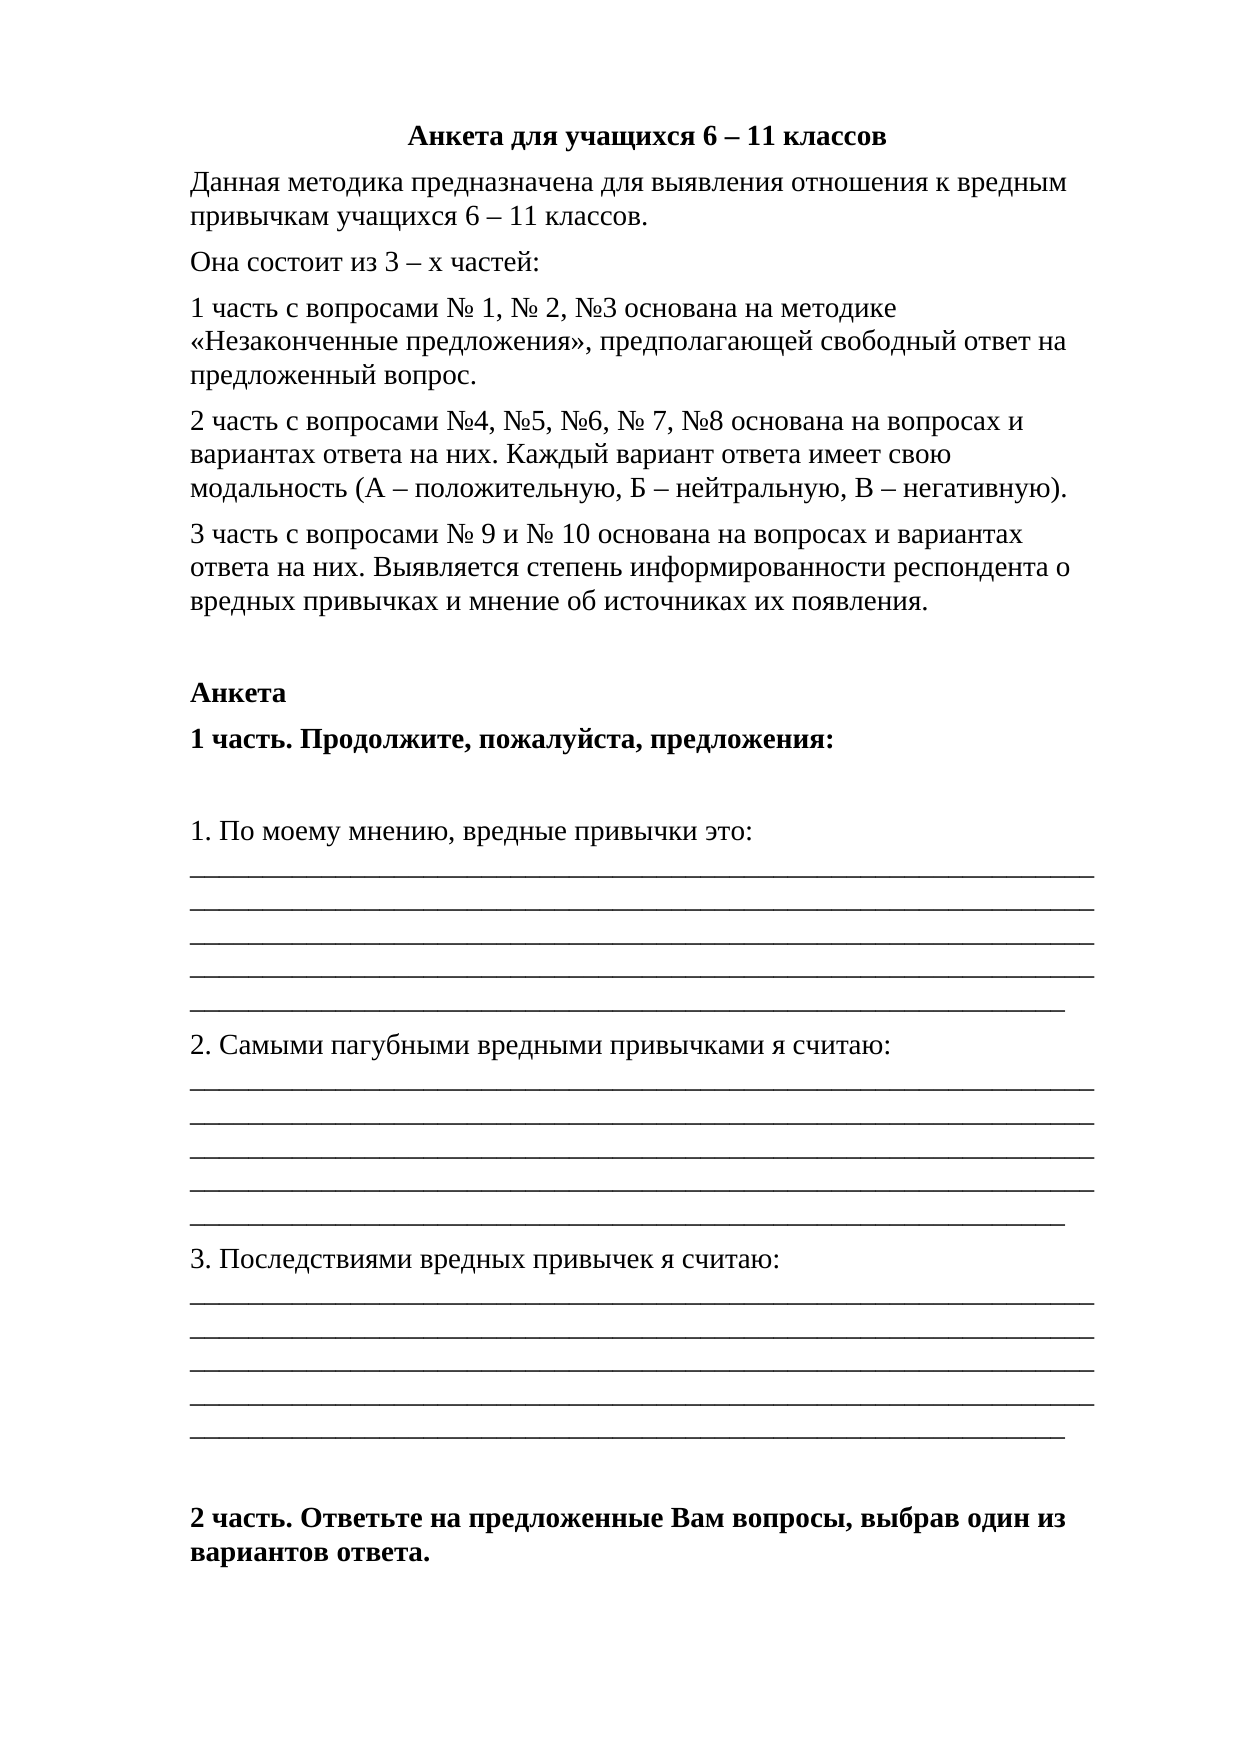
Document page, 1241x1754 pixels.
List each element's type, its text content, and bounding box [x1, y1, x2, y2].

text Данная методика предназначена для выявления отношения к вредным привычкам учащихся 6 – 11 классов. [190, 164, 1105, 231]
text 1. По моему мнению, вредные привычки это: ____________________________________________________________________________________________________________________________________________________________________________________________________________________________________________________________________________________________________________________ [190, 813, 1105, 1014]
text 3 часть с вопросами № 9 и № 10 основана на вопросах и вариантах ответа на них. Выявляется степень информированности респондента о вредных привычках и мнение об источниках их появления. [190, 516, 1105, 617]
text Она состоит из 3 – х частей: [190, 244, 1105, 277]
text 2 часть с вопросами №4, №5, №6, № 7, №8 основана на вопросах и вариантах ответа на них. Каждый вариант ответа имеет свою модальность (А – положительную, Б – нейтральную, В – негативную). [190, 403, 1105, 503]
text 1 часть с вопросами № 1, № 2, №3 основана на методике «Незаконченные предложения», предполагающей свободный ответ на предложенный вопрос. [190, 290, 1105, 390]
text 2 часть. Ответьте на предложенные Вам вопросы, выбрав один из вариантов ответа. [190, 1501, 1105, 1568]
text Анкета для учащихся 6 – 11 классов [190, 118, 1105, 152]
text 2. Самыми пагубными вредными привычками я считаю: ____________________________________________________________________________________________________________________________________________________________________________________________________________________________________________________________________________________________________________________ [190, 1027, 1105, 1228]
text 1 часть. Продолжите, пожалуйста, предложения: [190, 721, 1105, 755]
text 3. Последствиями вредных привычек я считаю: ____________________________________________________________________________________________________________________________________________________________________________________________________________________________________________________________________________________________________________________ [190, 1241, 1105, 1442]
text Анкета [190, 675, 1105, 709]
